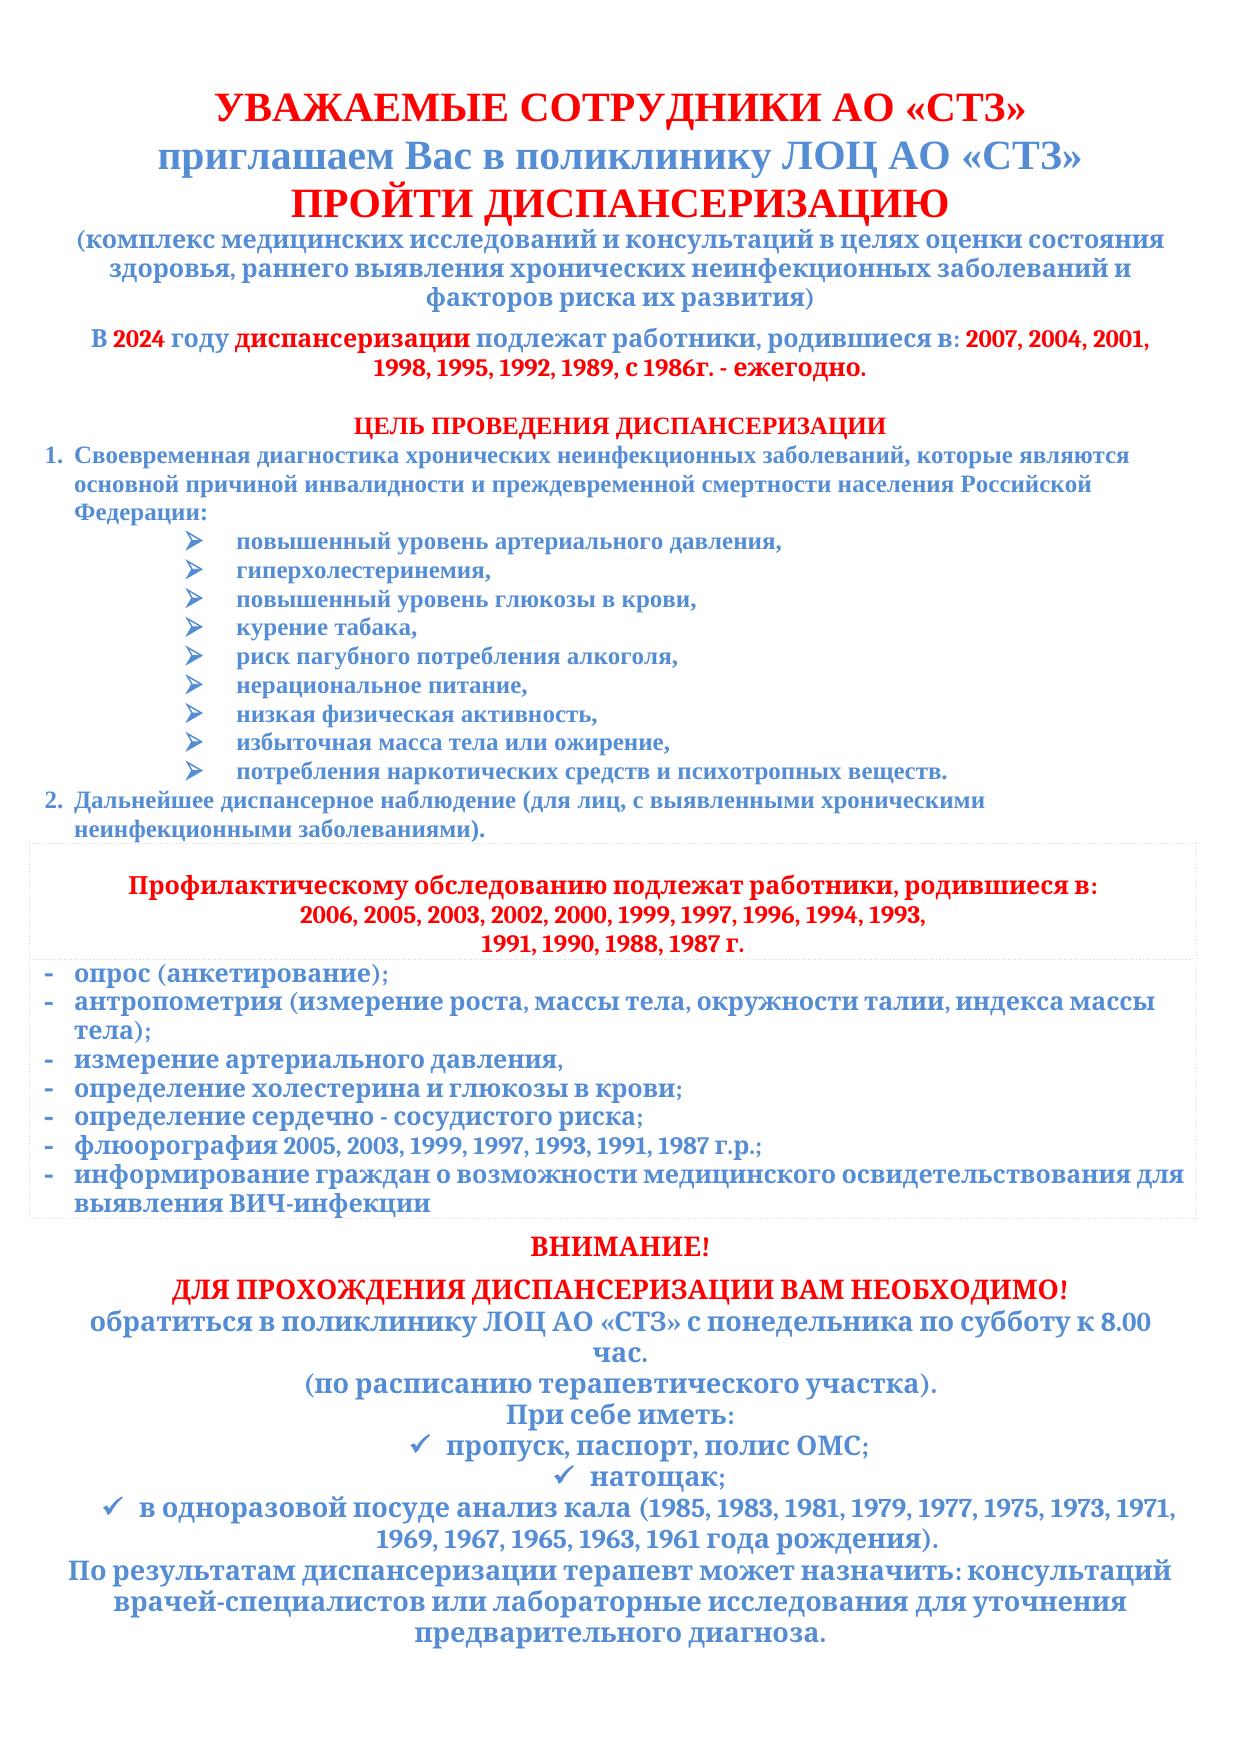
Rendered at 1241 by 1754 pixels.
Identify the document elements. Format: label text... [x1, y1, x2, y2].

list повышенный уровень глюкозы в крови, [184, 584, 1211, 612]
list нерациональное питание, [184, 670, 1211, 699]
list избыточная масса тела или ожирение, [184, 727, 1211, 756]
table_cell опрос (анкетирование); антропометрия (измерение роста, массы тела, окружности талии, индекса массы тела); измерение артериального давления, определение холестерина и глюкозы в крови; определение сердечно - сосудистого риска; флюорография 2005, 2003, 1999, 1997, 1993, 1991, 1987 г.р.; информирование граждан о возможности медицинского освидетельствования для выявления ВИЧ-инфекции [30, 959, 1196, 1218]
list натощак; [97, 1462, 1181, 1493]
text В 2024 году диспансеризации подлежат работники, родившиеся в: 2007, 2004, 2001, 1998, 1995, 1992, 1989, с 1986г. - ежегодно. [59, 325, 1181, 382]
text ПРОЙТИ ДИСПАНСЕРИЗАЦИЮ [59, 178, 1181, 226]
list курение табака, [184, 612, 1211, 641]
text УВАЖАЕМЫЕ СОТРУДНИКИ АО «СТЗ» [59, 82, 1181, 130]
text обратиться в поликлинику ЛОЦ АО «СТЗ» с понедельника по субботу к 8.00 час. [59, 1307, 1181, 1369]
table_header Профилактическому обследованию подлежат работники, родившиеся в: 2006, 2005, 2003, 2002, 2000, 1999, 1997, 1996, 1994, 1993, 1991, 1990, 1988, 1987 г. [30, 843, 1196, 958]
list низкая физическая активность, [184, 699, 1211, 727]
text По результатам диспансеризации терапевт может назначить: консультаций врачей-специалистов или лабораторные исследования для уточнения предварительного диагноза. [59, 1556, 1181, 1649]
text ВНИМАНИЕ! [59, 1232, 1181, 1263]
list риск пагубного потребления алкоголя, [184, 641, 1211, 670]
list Дальнейшее диспансерное наблюдение (для лиц, с выявленными хроническими неинфекционными заболеваниями). [44, 785, 1181, 842]
text (комплекс медицинских исследований и консультаций в целях оценки состояния здоровья, раннего выявления хронических неинфекционных заболеваний и факторов риска их развития) [59, 226, 1181, 312]
text ДЛЯ ПРОХОЖДЕНИЯ ДИСПАНСЕРИЗАЦИИ ВАМ НЕОБХОДИМО! [59, 1275, 1181, 1307]
text ЦЕЛЬ ПРОВЕДЕНИЯ ДИСПАНСЕРИЗАЦИИ [59, 411, 1181, 440]
list повышенный уровень артериального давления, [184, 526, 1211, 555]
text (по расписанию терапевтического участка). [59, 1369, 1181, 1400]
list потребления наркотических средств и психотропных веществ. [184, 756, 1211, 785]
text При себе иметь: [59, 1400, 1181, 1431]
list в одноразовой посуде анализ кала (1985, 1983, 1981, 1979, 1977, 1975, 1973, 1971, 1969, 1967, 1965, 1963, 1961 года рождения). [97, 1493, 1181, 1556]
list пропуск, паспорт, полис ОМС; [97, 1431, 1181, 1462]
list Своевременная диагностика хронических неинфекционных заболеваний, которые являются основной причиной инвалидности и преждевременной смертности населения Российской Федерации: [44, 440, 1181, 526]
list гиперхолестеринемия, [184, 555, 1211, 584]
text приглашаем Вас в поликлинику ЛОЦ АО «СТЗ» [59, 130, 1181, 178]
